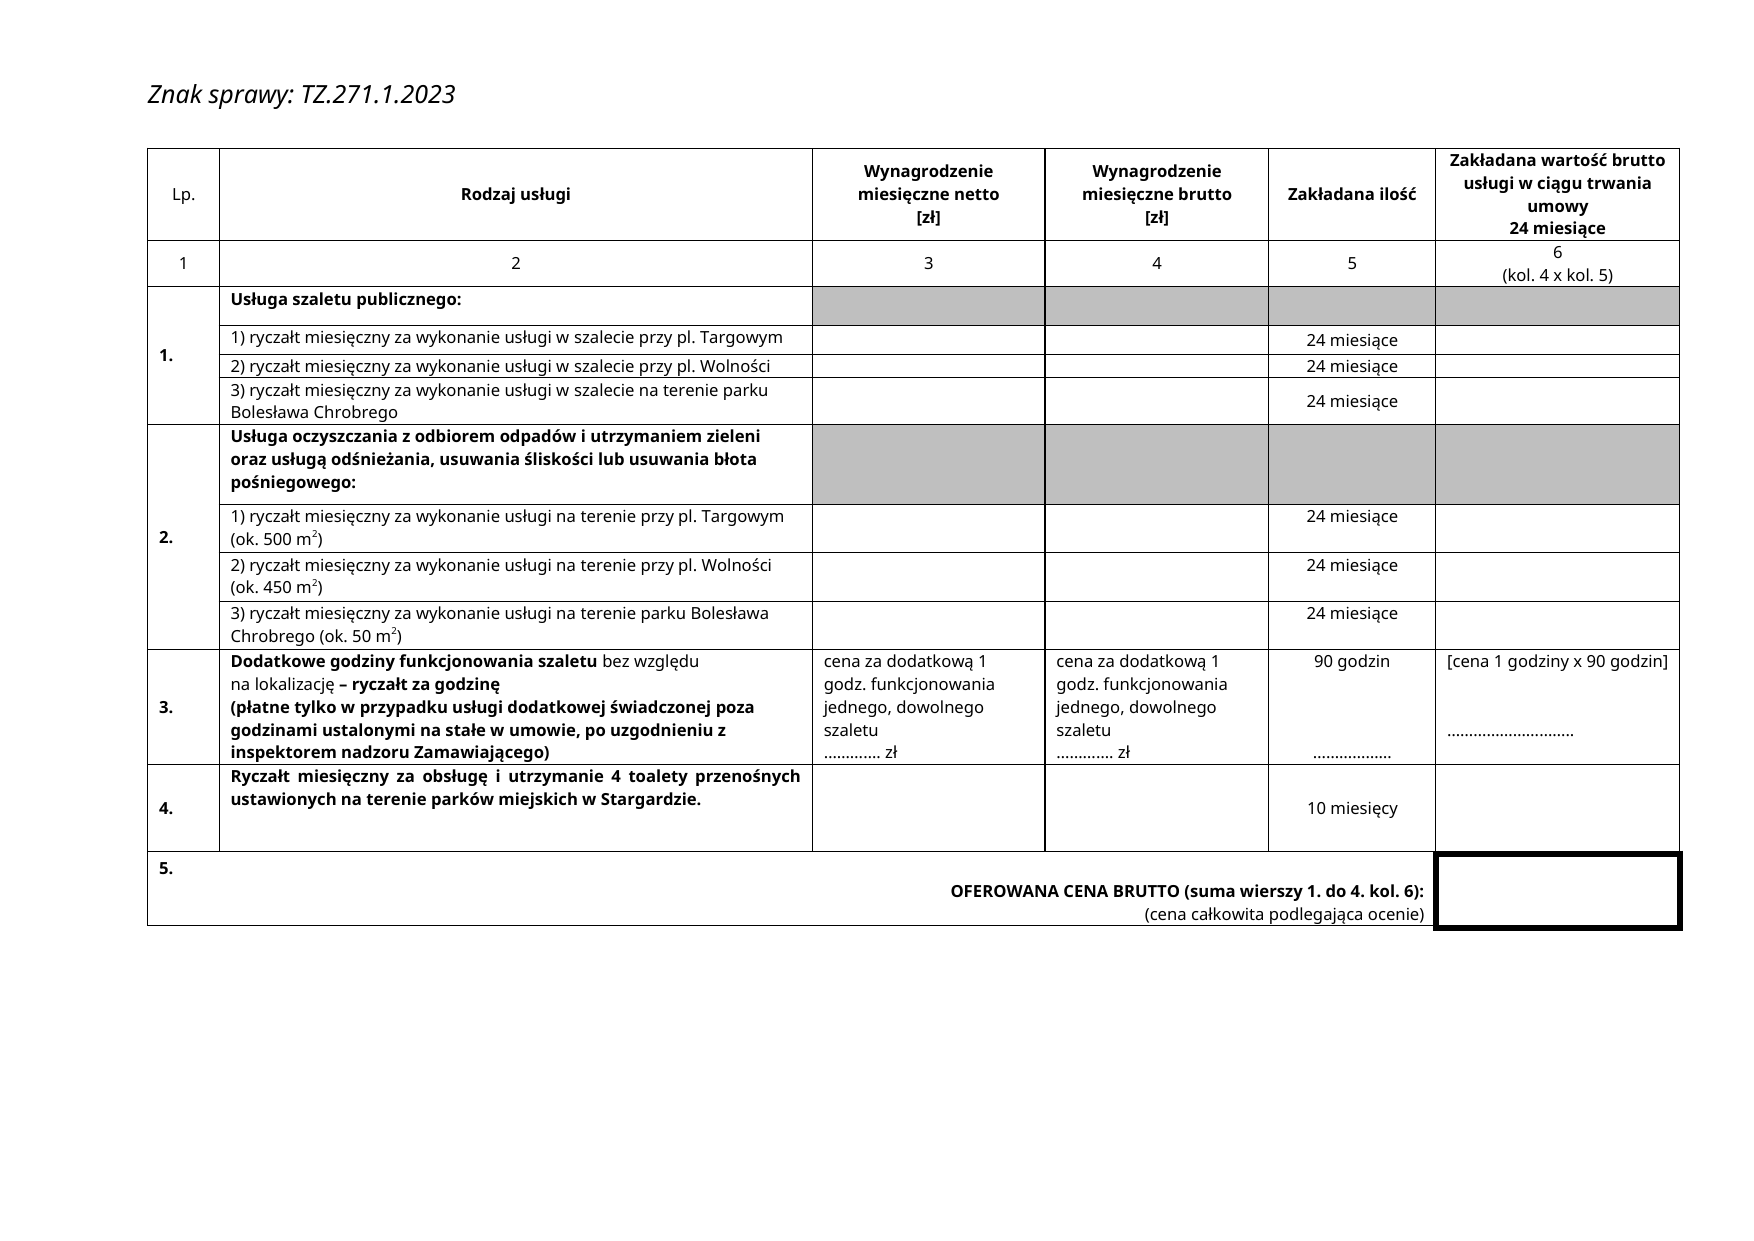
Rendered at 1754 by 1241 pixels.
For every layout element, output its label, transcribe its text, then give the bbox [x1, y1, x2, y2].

table_cell [1046, 287, 1268, 325]
table_cell [1269, 425, 1435, 504]
table_header Rodzaj usługi [220, 149, 812, 239]
table_cell [1046, 765, 1268, 851]
table_cell 90 godzin ……………… [1269, 650, 1435, 763]
table_header Zakładana wartość brutto usługi w ciągu trwania umowy 24 miesiące [1436, 149, 1679, 239]
table_cell [cena 1 godziny x 90 godzin] ……………………….. [1436, 650, 1679, 763]
table_cell 2) ryczałt miesięczny za wykonanie usługi w szalecie przy pl. Wolności [220, 355, 812, 377]
table_cell [1436, 326, 1679, 353]
table_cell 10 miesięcy [1269, 765, 1435, 851]
table_cell [1269, 287, 1435, 325]
table_cell 3) ryczałt miesięczny za wykonanie usługi na terenie parku Bolesława Chrobrego (ok. 50 m2) [220, 602, 812, 649]
table_cell 3. [148, 650, 219, 763]
table_cell 6 (kol. 4 x kol. 5) [1436, 241, 1679, 286]
table_header Wynagrodzenie miesięczne netto [zł] [813, 149, 1044, 239]
table_cell [1436, 553, 1679, 601]
table_cell [1046, 425, 1268, 504]
table_cell Usługa oczyszczania z odbiorem odpadów i utrzymaniem zieleni oraz usługą odśnieżania, usuwania śliskości lub usuwania błota pośniegowego: [220, 425, 812, 504]
table_cell [1439, 857, 1677, 925]
table_cell 1. [148, 287, 219, 424]
table_cell [813, 326, 1044, 353]
table_cell 4. [148, 765, 219, 851]
table_cell 4 [1046, 241, 1268, 286]
table_cell Ryczałt miesięczny za obsługę i utrzymanie 4 toalety przenośnych ustawionych na terenie parków miejskich w Stargardzie. [220, 765, 812, 851]
table_cell [1046, 602, 1268, 649]
table_cell cena za dodatkową 1 godz. funkcjonowania jednego, dowolnego szaletu …………. zł [1046, 650, 1268, 763]
table_header Zakładana ilość [1269, 149, 1435, 239]
table_cell 5. OFEROWANA CENA BRUTTO (suma wierszy 1. do 4. kol. 6): (cena całkowita podlegająca ocenie) [148, 852, 1433, 925]
table_cell [813, 602, 1044, 649]
table_cell 24 miesiące [1269, 326, 1435, 353]
table_cell [1046, 505, 1268, 552]
table_cell 24 miesiące [1269, 355, 1435, 377]
table_cell 24 miesiące [1269, 378, 1435, 424]
table_cell [813, 378, 1044, 424]
table_cell [813, 553, 1044, 601]
table_cell [1436, 287, 1679, 325]
table_cell [813, 425, 1044, 504]
table_cell 24 miesiące [1269, 602, 1435, 649]
table_cell 24 miesiące [1269, 553, 1435, 601]
table_cell [1436, 355, 1679, 377]
table_cell [1046, 553, 1268, 601]
table_cell [1436, 602, 1679, 649]
table_cell Dodatkowe godziny funkcjonowania szaletu bez względu na lokalizację – ryczałt za godzinę (płatne tylko w przypadku usługi dodatkowej świadczonej poza godzinami ustalonymi na stałe w umowie, po uzgodnieniu z inspektorem nadzoru Zamawiającego) [220, 650, 812, 763]
table_cell 5 [1269, 241, 1435, 286]
table_cell [1436, 765, 1679, 851]
table_cell [813, 287, 1044, 325]
table_cell cena za dodatkową 1 godz. funkcjonowania jednego, dowolnego szaletu …………. zł [813, 650, 1044, 763]
table_cell 2) ryczałt miesięczny za wykonanie usługi na terenie przy pl. Wolności (ok. 450 m2) [220, 553, 812, 601]
table_cell [1436, 425, 1679, 504]
table_cell [1046, 378, 1268, 424]
table_cell [1046, 326, 1268, 353]
table_cell 3 [813, 241, 1044, 286]
table_cell 1) ryczałt miesięczny za wykonanie usługi w szalecie przy pl. Targowym [220, 326, 812, 353]
table_cell 2 [220, 241, 812, 286]
table_header Lp. [148, 149, 219, 239]
table_cell [1436, 378, 1679, 424]
table_cell 24 miesiące [1269, 505, 1435, 552]
table_cell 1 [148, 241, 219, 286]
table_cell 2. [148, 425, 219, 649]
table_cell [813, 765, 1044, 851]
table_cell 1) ryczałt miesięczny za wykonanie usługi na terenie przy pl. Targowym (ok. 500 m2) [220, 505, 812, 552]
table_header Wynagrodzenie miesięczne brutto [zł] [1046, 149, 1268, 239]
table_cell [1046, 355, 1268, 377]
table_cell [813, 505, 1044, 552]
table_cell Usługa szaletu publicznego: [220, 287, 812, 325]
table_cell 3) ryczałt miesięczny za wykonanie usługi w szalecie na terenie parku Bolesława Chrobrego [220, 378, 812, 424]
table_cell [1436, 505, 1679, 552]
table_cell [813, 355, 1044, 377]
